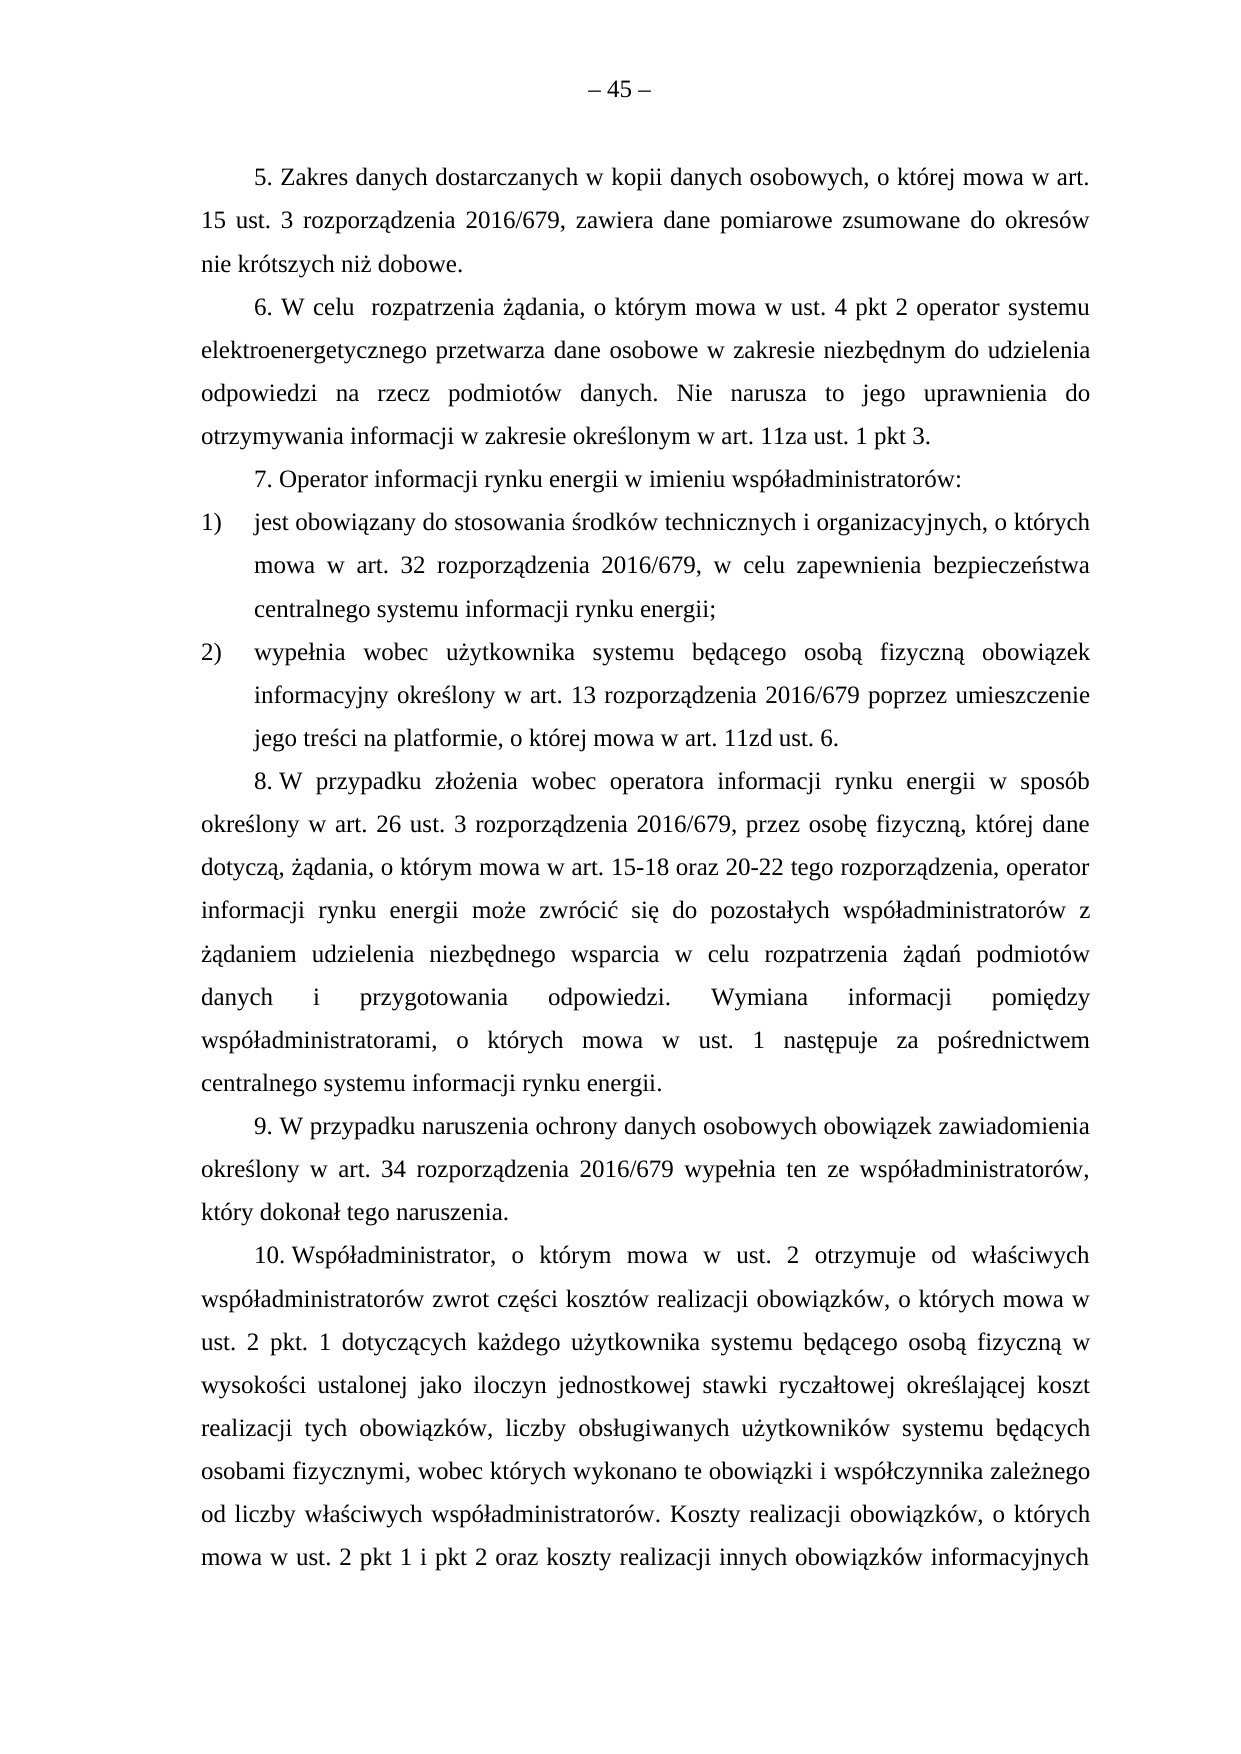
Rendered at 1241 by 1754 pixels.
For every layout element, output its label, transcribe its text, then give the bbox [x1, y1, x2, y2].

text 8. W przypadku złożenia wobec operatora informacji rynku energii w sposób określony w art. 26 ust. 3 rozporządzenia 2016/679, przez osobę fizyczną, której dane dotyczą, żądania, o którym mowa w art. 15-18 oraz 20-22 tego rozporządzenia, operator informacji rynku energii może zwrócić się do pozostałych współadministratorów z żądaniem udzielenia niezbędnego wsparcia w celu rozpatrzenia żądań podmiotów danych i przygotowania odpowiedzi. Wymiana informacji pomiędzy współadministratorami, o których mowa w ust. 1 następuje za pośrednictwem centralnego systemu informacji rynku energii. [201, 766, 1091, 1097]
text 7. Operator informacji rynku energii w imieniu współadministratorów: [201, 464, 1091, 493]
text 5. Zakres danych dostarczanych w kopii danych osobowych, o której mowa w art. 15 ust. 3 rozporządzenia 2016/679, zawiera dane pomiarowe zsumowane do okresów nie krótszych niż dobowe. [201, 162, 1091, 277]
text 2) wypełnia wobec użytkownika systemu będącego osobą fizyczną obowiązek informacyjny określony w art. 13 rozporządzenia 2016/679 poprzez umieszczenie jego treści na platformie, o której mowa w art. 11zd ust. 6. [201, 637, 1091, 752]
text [201, 1241, 1091, 1571]
text 1) jest obowiązany do stosowania środków technicznych i organizacyjnych, o których mowa w art. 32 rozporządzenia 2016/679, w celu zapewnienia bezpieczeństwa centralnego systemu informacji rynku energii; [201, 507, 1091, 622]
text 6. W celu rozpatrzenia żądania, o którym mowa w ust. 4 pkt 2 operator systemu elektroenergetycznego przetwarza dane osobowe w zakresie niezbędnym do udzielenia odpowiedzi na rzecz podmiotów danych. Nie narusza to jego uprawnienia do otrzymywania informacji w zakresie określonym w art. 11za ust. 1 pkt 3. [201, 292, 1091, 450]
text 9. W przypadku naruszenia ochrony danych osobowych obowiązek zawiadomienia określony w art. 34 rozporządzenia 2016/679 wypełnia ten ze współadministratorów, który dokonał tego naruszenia. [201, 1111, 1091, 1226]
